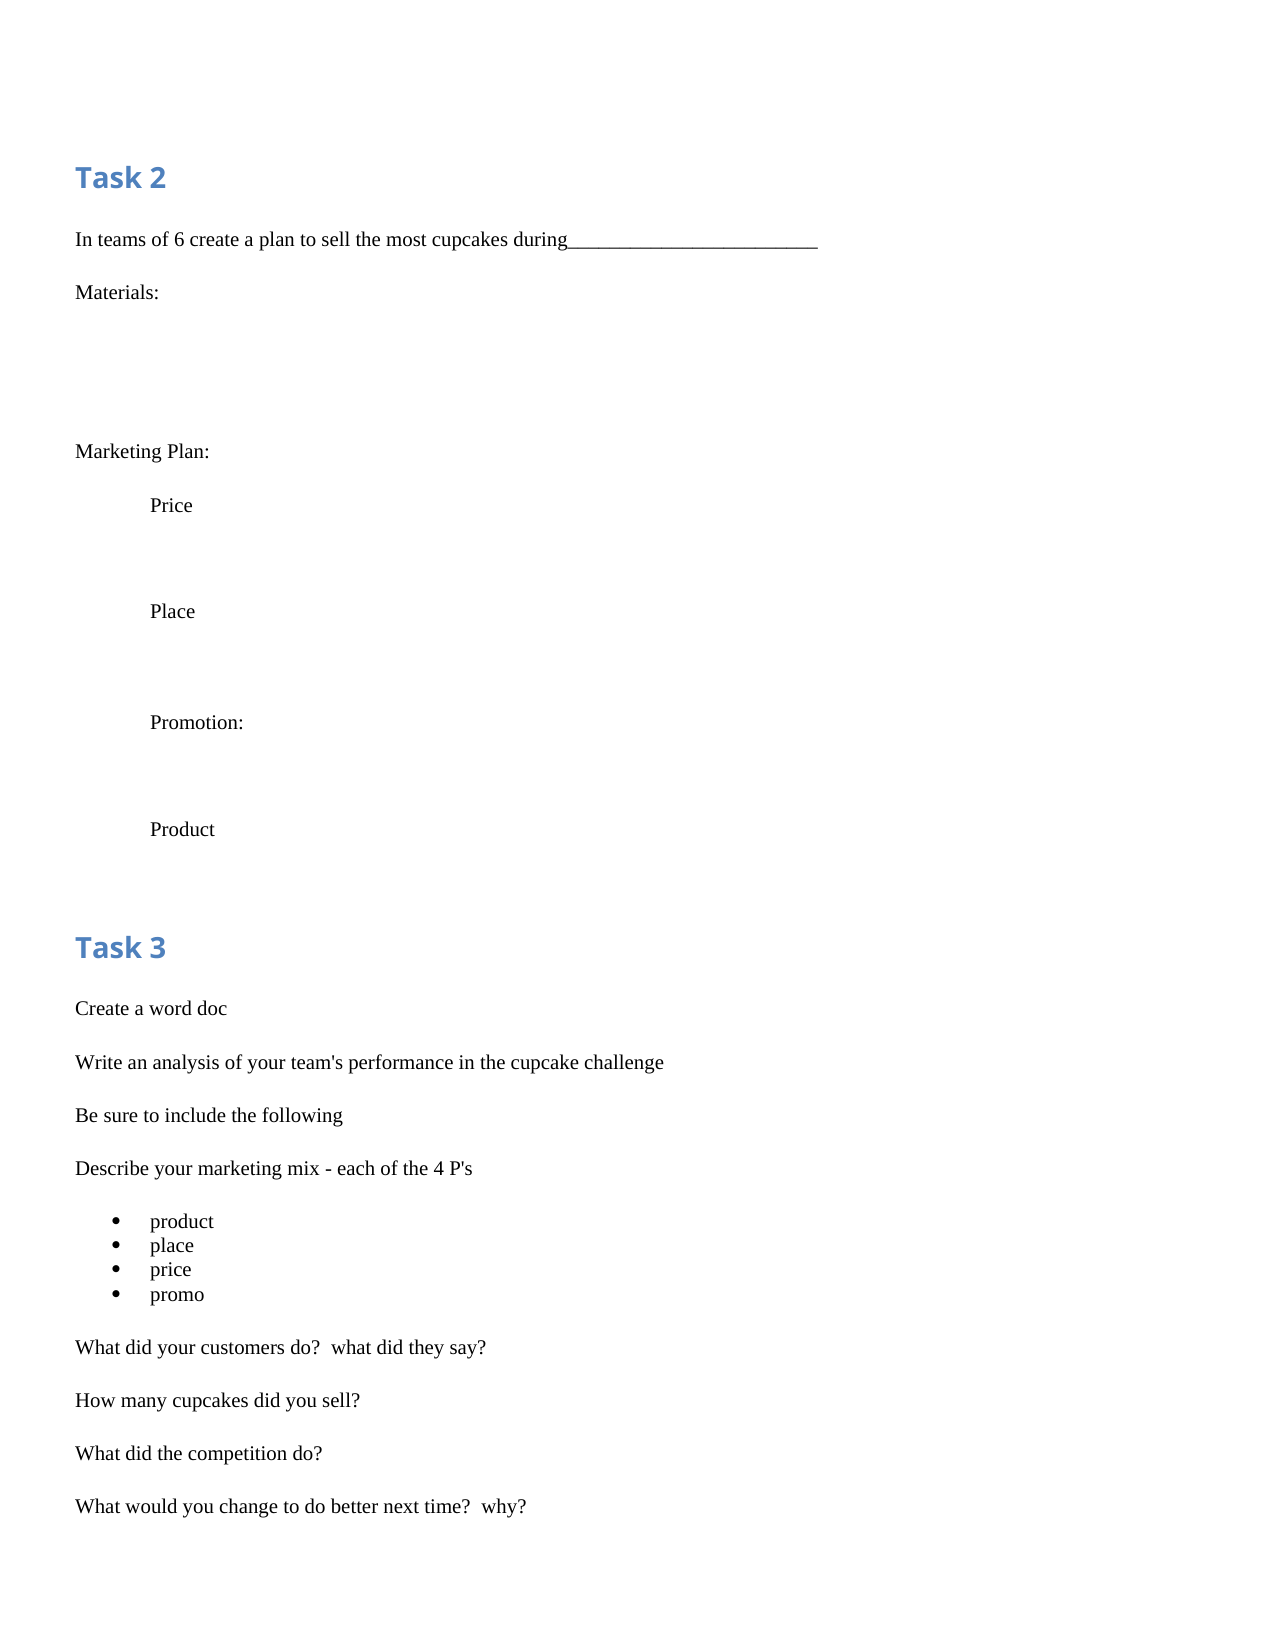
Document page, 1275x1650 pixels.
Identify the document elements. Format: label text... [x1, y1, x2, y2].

text Write an analysis of your team's performance in the cupcake challenge [75, 1049, 1200, 1074]
text Place [75, 599, 1200, 623]
text Promotion: [75, 710, 1200, 734]
text What did your customers do? what did they say? [75, 1335, 1200, 1359]
list place [112, 1233, 1200, 1257]
text What did the competition do? [75, 1441, 1200, 1465]
text Marketing Plan: [75, 439, 1200, 463]
text Create a word doc [75, 996, 1200, 1020]
text How many cupcakes did you sell? [75, 1388, 1200, 1412]
list price [112, 1257, 1200, 1281]
list promo [112, 1281, 1200, 1306]
text Product [75, 817, 1200, 841]
text Price [75, 493, 1200, 517]
text Be sure to include the following [75, 1103, 1200, 1127]
subtitle Task 2 [75, 158, 1200, 197]
subtitle Task 3 [75, 927, 1200, 967]
text What would you change to do better next time? why? [75, 1494, 1200, 1518]
text Materials: [75, 280, 1200, 304]
text In teams of 6 create a plan to sell the most cupcakes during________________________ [75, 226, 1200, 251]
list product [112, 1209, 1200, 1233]
text Describe your marketing mix - each of the 4 P's [75, 1156, 1200, 1180]
